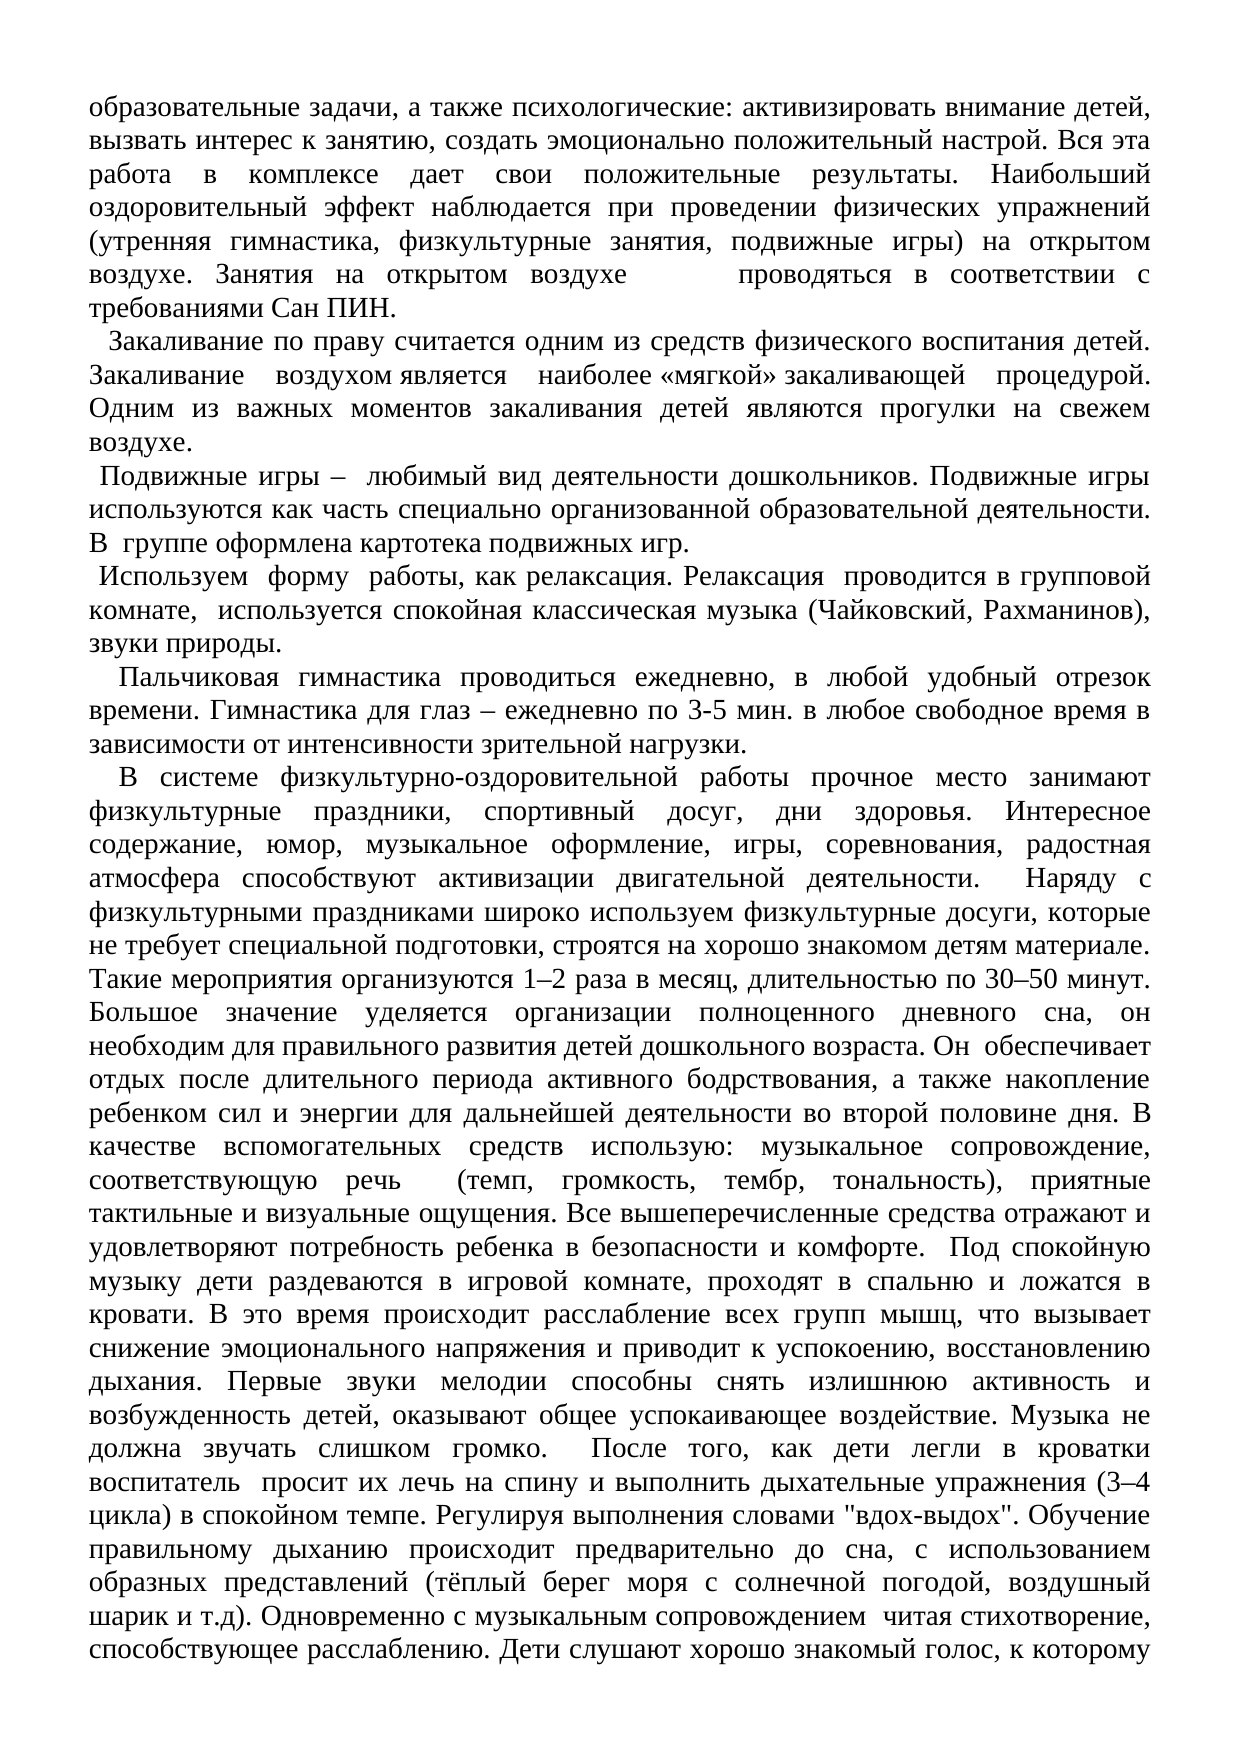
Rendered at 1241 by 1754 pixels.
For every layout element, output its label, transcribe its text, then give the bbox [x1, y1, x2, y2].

text Используем форму работы, как релаксация. Релаксация проводится в групповой комнате, используется спокойная классическая музыка (Чайковский, Рахманинов), звуки природы. [89, 558, 1152, 659]
text Пальчиковая гимнастика проводиться ежедневно, в любой удобный отрезок времени. Гимнастика для глаз – ежедневно по 3-5 мин. в любое свободное время в зависимости от интенсивности зрительной нагрузки. [89, 659, 1152, 759]
text Закаливание по праву считается одним из средств физического воспитания детей. Закаливание воздухом является наиболее «мягкой» закаливающей процедурой. Одним из важных моментов закаливания детей являются прогулки на свежем воздухе. [89, 357, 1152, 458]
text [89, 89, 1152, 323]
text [89, 759, 1152, 1665]
text Подвижные игры – любимый вид деятельности дошкольников. Подвижные игры используются как часть специально организованной образовательной деятельности. В группе оформлена картотека подвижных игр. [89, 458, 1152, 558]
